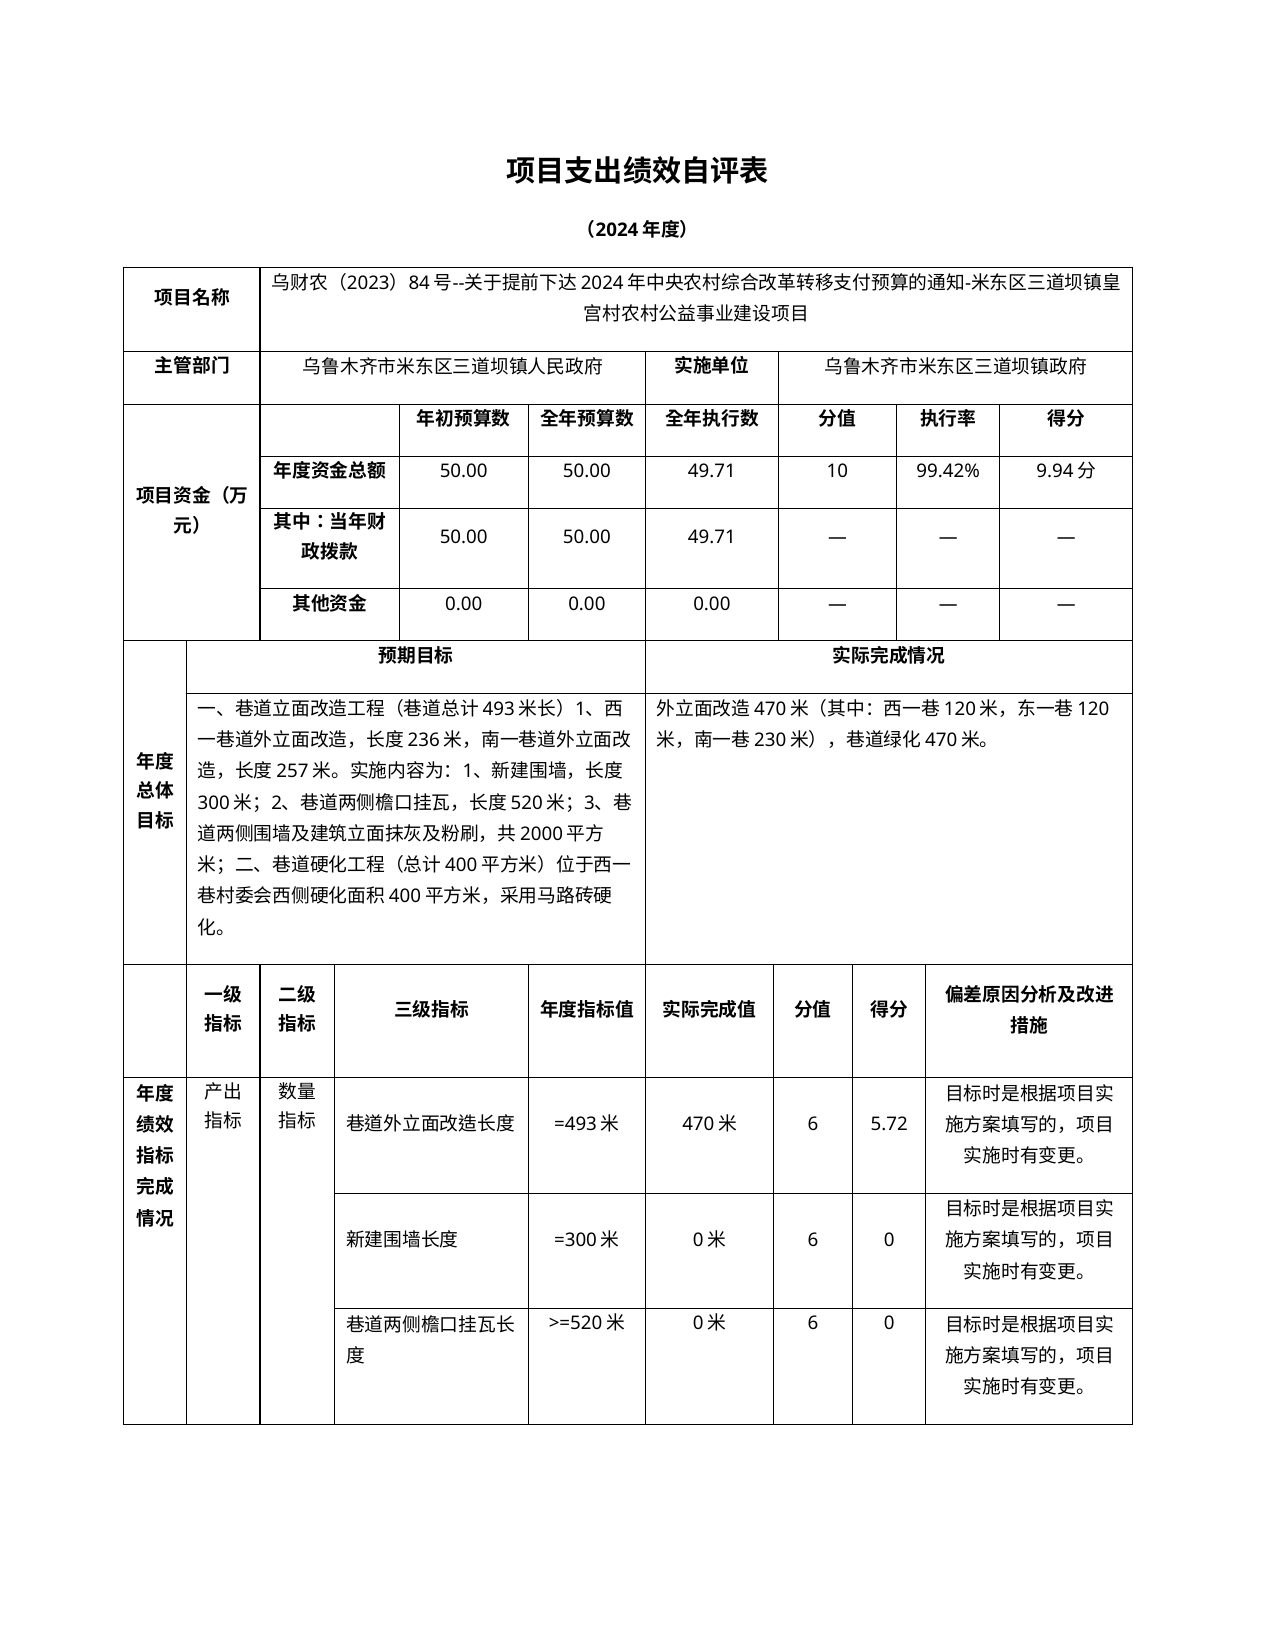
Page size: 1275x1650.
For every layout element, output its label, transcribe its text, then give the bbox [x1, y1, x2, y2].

table_cell 年初预算数 [400, 405, 528, 456]
table_cell — [779, 509, 896, 588]
table_cell 三级指标 [335, 965, 528, 1077]
table_cell 预期目标 [187, 641, 645, 692]
table_cell — [897, 589, 999, 640]
table_cell 9.94分 [1000, 457, 1132, 508]
table_cell 偏差原因分析及改进措施 [926, 965, 1132, 1077]
table_cell 0.00 [529, 589, 645, 640]
table_cell 0米 [646, 1194, 773, 1308]
table_cell 全年预算数 [529, 405, 645, 456]
table_cell 6 [774, 1078, 852, 1193]
table_cell 0米 [646, 1309, 773, 1423]
table_cell 得分 [853, 965, 925, 1077]
table_header 项目名称 [124, 268, 259, 351]
table_cell 乌鲁木齐市米东区三道坝镇人民政府 [261, 352, 645, 404]
table_cell 年度总体目标 [124, 641, 186, 964]
table_cell 项目资金（万元） [124, 405, 259, 640]
table_cell 6 [774, 1309, 852, 1423]
table_cell >=520米 [529, 1309, 645, 1423]
table_cell 新建围墙长度 [335, 1194, 528, 1308]
table_cell 其他资金 [261, 589, 399, 640]
table_cell 99.42% [897, 457, 999, 508]
table_cell — [1000, 509, 1132, 588]
table_cell 巷道两侧檐口挂瓦长度 [335, 1309, 528, 1423]
table_cell — [779, 589, 896, 640]
table_cell 巷道外立面改造长度 [335, 1078, 528, 1193]
table_cell 49.71 [646, 457, 778, 508]
table_cell 实际完成值 [646, 965, 773, 1077]
table_cell 实际完成情况 [646, 641, 1132, 692]
table_cell 分值 [779, 405, 896, 456]
table_cell 0 [853, 1194, 925, 1308]
table_cell 外立面改造470米（其中：西一巷120米，东一巷120米，南一巷230米），巷道绿化470米。 [646, 694, 1132, 964]
table_cell 6 [774, 1194, 852, 1308]
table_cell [926, 1309, 1132, 1423]
table_cell [261, 405, 399, 456]
table_cell 年度绩效指标完成情况 [124, 1078, 186, 1423]
table_cell [124, 965, 186, 1077]
table_cell 年度指标值 [529, 965, 645, 1077]
text 项目支出绩效自评表 [187, 150, 1087, 190]
table_cell 470米 [646, 1078, 773, 1193]
table_header 乌财农（2023）84号--关于提前下达2024年中央农村综合改革转移支付预算的通知-米东区三道坝镇皇宫村农村公益事业建设项目 [261, 268, 1132, 351]
table_cell =300米 [529, 1194, 645, 1308]
table_cell 实施单位 [646, 352, 778, 404]
table_cell 10 [779, 457, 896, 508]
text （2024年度） [187, 216, 1087, 242]
table_cell 乌鲁木齐市米东区三道坝镇政府 [779, 352, 1132, 404]
table_cell 数量指标 [261, 1078, 334, 1423]
table_cell 0.00 [646, 589, 778, 640]
table_cell 得分 [1000, 405, 1132, 456]
table_cell =493米 [529, 1078, 645, 1193]
table_cell 一级指标 [187, 965, 259, 1077]
table_cell 一、巷道立面改造工程（巷道总计493米长）1、西一巷道外立面改造，长度236米，南一巷道外立面改造，长度257米。实施内容为：1、新建围墙，长度300米；2、巷道两侧檐口挂瓦，长度520米；3、巷道两侧围墙及建筑立面抹灰及粉刷，共2000平方米；二、巷道硬化工程（总计400平方米）位于西一巷村委会西侧硬化面积400平方米，采用马路砖硬化。 [187, 694, 645, 964]
table_cell 主管部门 [124, 352, 259, 404]
table_cell — [1000, 589, 1132, 640]
table_cell 49.71 [646, 509, 778, 588]
table_cell 50.00 [529, 509, 645, 588]
table_cell 目标时是根据项目实施方案填写的，项目实施时有变更。 [926, 1194, 1132, 1308]
table_cell 产出指标 [187, 1078, 259, 1423]
table_cell 目标时是根据项目实施方案填写的，项目实施时有变更。 [926, 1078, 1132, 1193]
table_cell — [897, 509, 999, 588]
table_cell 50.00 [529, 457, 645, 508]
table_cell 50.00 [400, 509, 528, 588]
table_cell 全年执行数 [646, 405, 778, 456]
table_cell 执行率 [897, 405, 999, 456]
table_cell 分值 [774, 965, 852, 1077]
table_cell 其中：当年财政拨款 [261, 509, 399, 588]
table_cell 0 [853, 1309, 925, 1423]
table_cell 5.72 [853, 1078, 925, 1193]
table_cell 0.00 [400, 589, 528, 640]
table_cell 年度资金总额 [261, 457, 399, 508]
table_cell 二级指标 [261, 965, 334, 1077]
table_cell 50.00 [400, 457, 528, 508]
